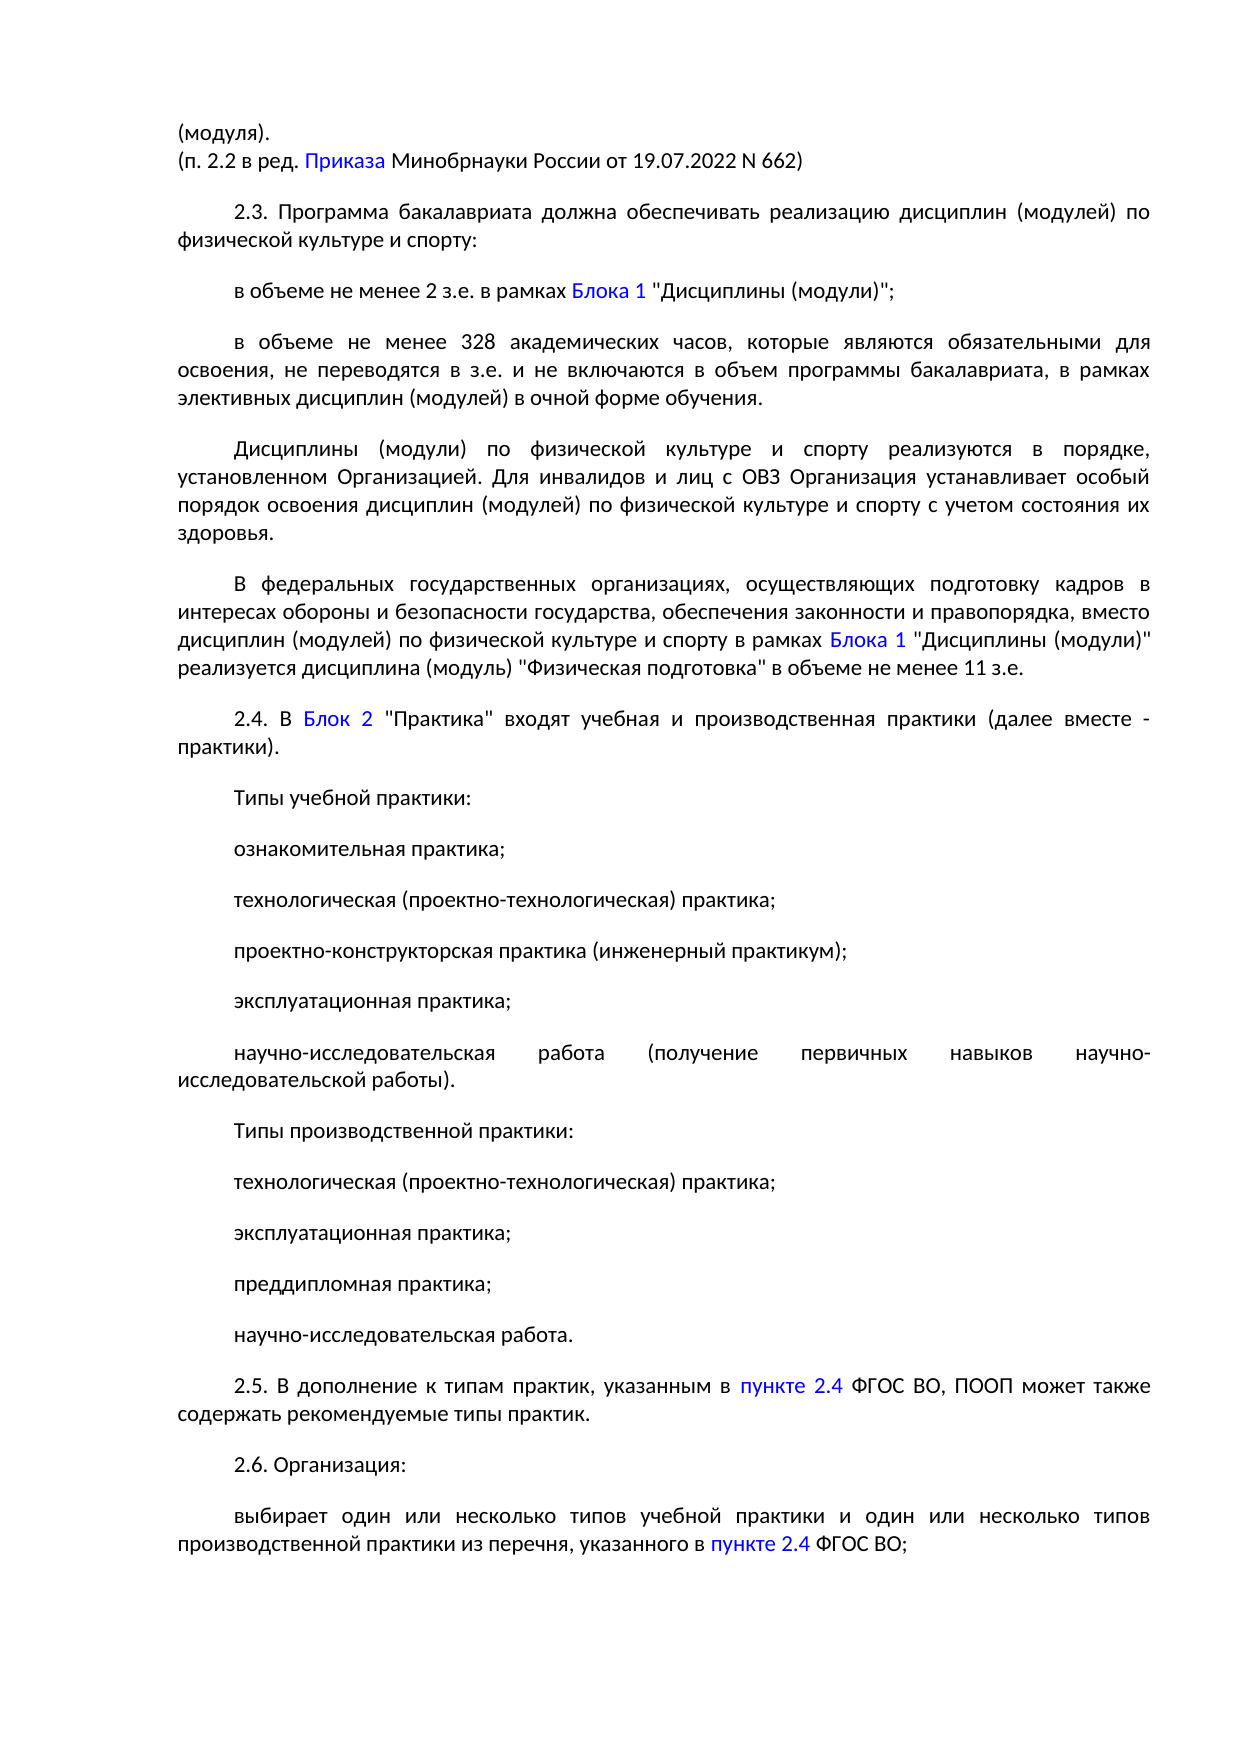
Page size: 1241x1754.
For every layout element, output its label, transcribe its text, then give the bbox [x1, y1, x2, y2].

text в объеме не менее 328 академических часов, которые являются обязательными для освоения, не переводятся в з.е. и не включаются в объем программы бакалавриата, в рамках элективных дисциплин (модулей) в очной форме обучения. [177, 327, 1152, 411]
text ознакомительная практика; [177, 834, 1152, 862]
text Типы учебной практики: [177, 783, 1152, 811]
text преддипломная практика; [177, 1269, 1152, 1297]
text проектно-конструкторская практика (инженерный практикум); [177, 936, 1152, 964]
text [177, 118, 1152, 146]
text Дисциплины (модули) по физической культуре и спорту реализуются в порядке, установленном Организацией. Для инвалидов и лиц с ОВЗ Организация устанавливает особый порядок освоения дисциплин (модулей) по физической культуре и спорту с учетом состояния их здоровья. [177, 434, 1152, 546]
text 2.6. Организация: [177, 1450, 1152, 1478]
text (п. 2.2 в ред. Приказа Минобрнауки России от 19.07.2022 N 662) [177, 146, 1152, 174]
text технологическая (проектно-технологическая) практика; [177, 885, 1152, 913]
text 2.3. Программа бакалавриата должна обеспечивать реализацию дисциплин (модулей) по физической культуре и спорту: [177, 197, 1152, 253]
text 2.5. В дополнение к типам практик, указанным в пункте 2.4 ФГОС ВО, ПООП может также содержать рекомендуемые типы практик. [177, 1371, 1152, 1427]
text эксплуатационная практика; [177, 1218, 1152, 1246]
text технологическая (проектно-технологическая) практика; [177, 1167, 1152, 1196]
text эксплуатационная практика; [177, 987, 1152, 1015]
text в объеме не менее 2 з.е. в рамках Блока 1 "Дисциплины (модули)"; [177, 276, 1152, 304]
text научно-исследовательская работа (получение первичных навыков научно-исследовательской работы). [177, 1038, 1152, 1094]
text В федеральных государственных организациях, осуществляющих подготовку кадров в интересах обороны и безопасности государства, обеспечения законности и правопорядка, вместо дисциплин (модулей) по физической культуре и спорту в рамках Блока 1 "Дисциплины (модули)" реализуется дисциплина (модуль) "Физическая подготовка" в объеме не менее 11 з.е. [177, 569, 1152, 681]
text Типы производственной практики: [177, 1117, 1152, 1144]
text выбирает один или несколько типов учебной практики и один или несколько типов производственной практики из перечня, указанного в пункте 2.4 ФГОС ВО; [177, 1501, 1152, 1557]
text научно-исследовательская работа. [177, 1320, 1152, 1348]
text 2.4. В Блок 2 "Практика" входят учебная и производственная практики (далее вместе - практики). [177, 704, 1152, 760]
